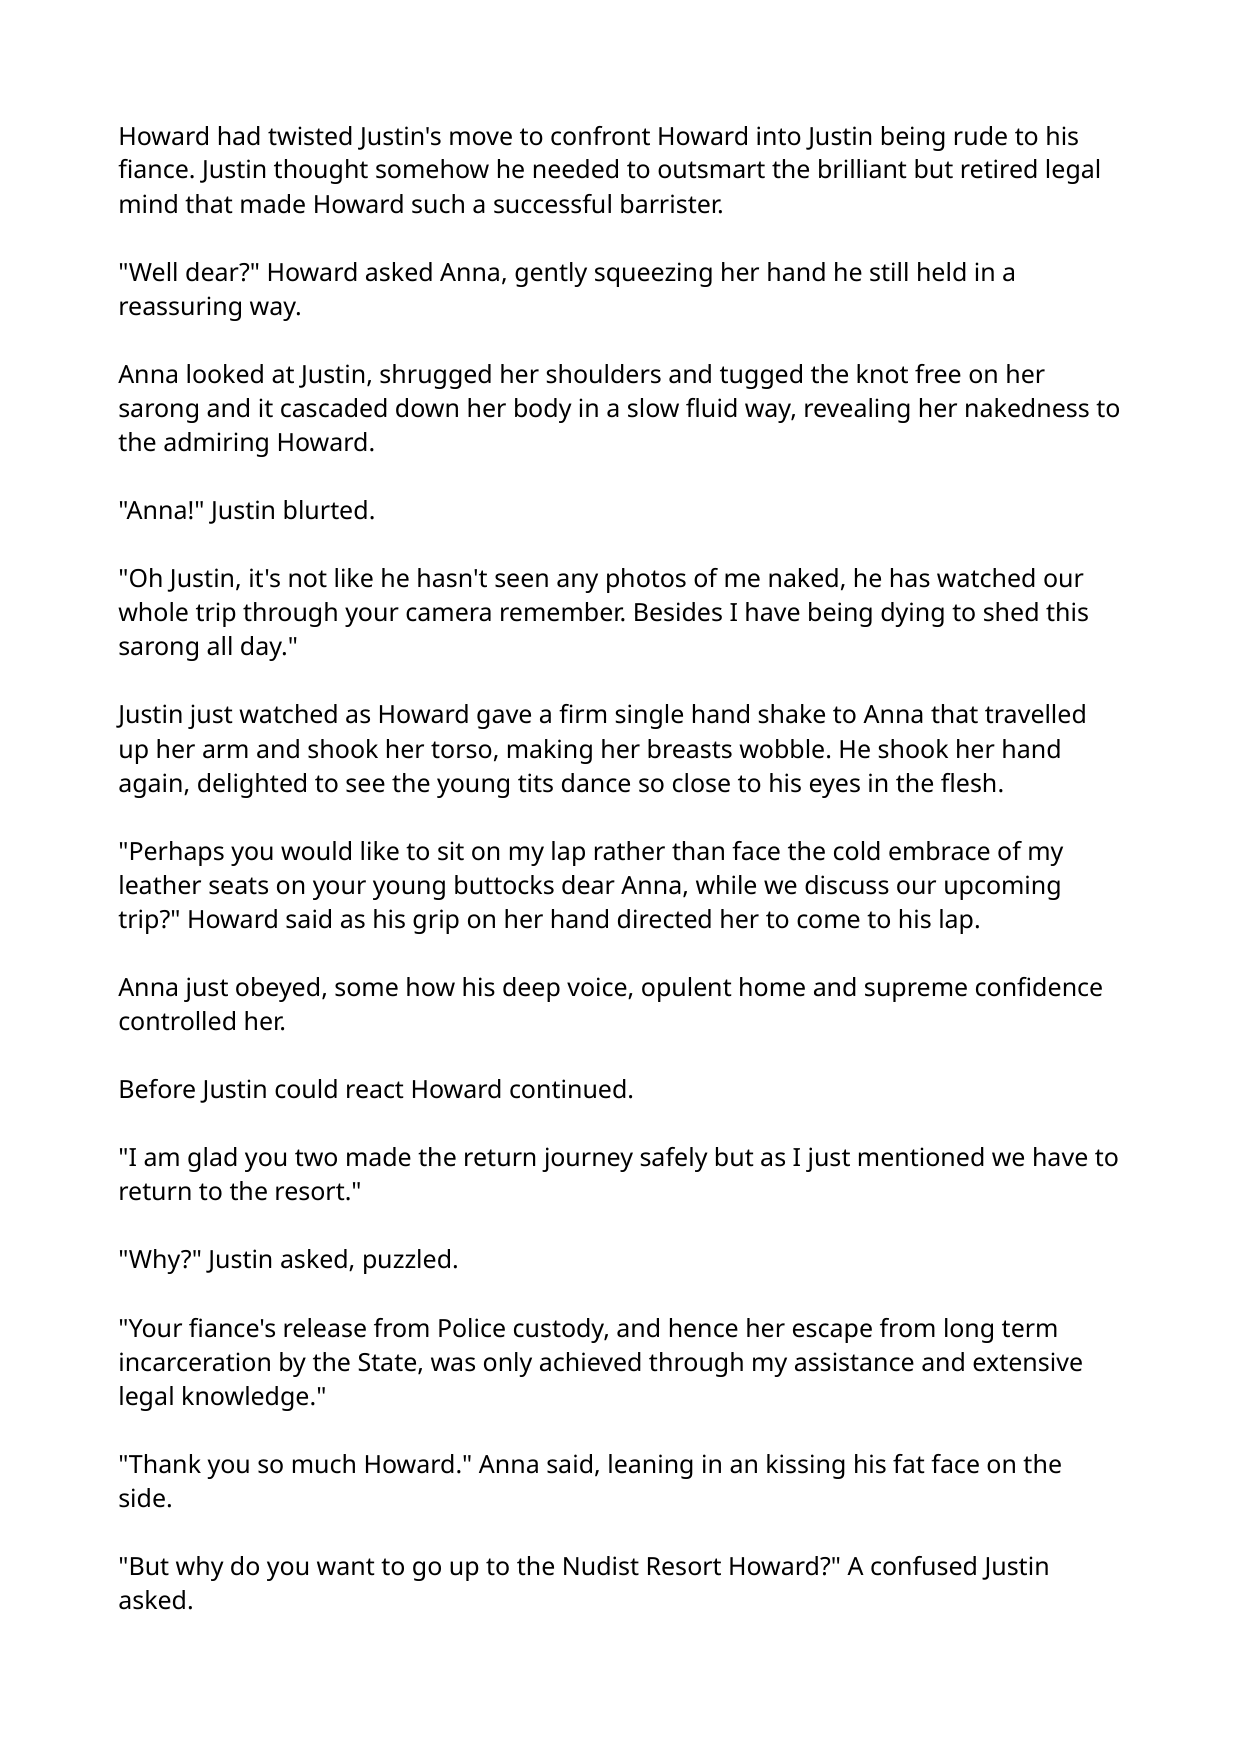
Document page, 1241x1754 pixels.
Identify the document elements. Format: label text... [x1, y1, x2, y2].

text "Thank you so much Howard." Anna said, leaning in an kissing his fat face on the side. [118, 1447, 1122, 1515]
text "But why do you want to go up to the Nudist Resort Howard?" A confused Justin asked. [118, 1549, 1122, 1617]
text "Why?" Justin asked, puzzled. [118, 1242, 1122, 1276]
text Before Justin could react Howard continued. [118, 1072, 1122, 1106]
text "Anna!" Justin blurted. [118, 493, 1122, 527]
text "Well dear?" Howard asked Anna, gently squeezing her hand he still held in a reassuring way. [118, 254, 1122, 322]
text "I am glad you two made the return journey safely but as I just mentioned we have to return to the resort." [118, 1140, 1122, 1208]
text Anna just obeyed, some how his deep voice, opulent home and supreme confidence controlled her. [118, 970, 1122, 1038]
text "Oh Justin, it's not like he hasn't seen any photos of me naked, he has watched our whole trip through your camera remember. Besides I have being dying to shed this sarong all day." [118, 561, 1122, 663]
text "Perhaps you would like to sit on my lap rather than face the cold embrace of my leather seats on your young buttocks dear Anna, while we discuss our upcoming trip?" Howard said as his grip on her hand directed her to come to his lap. [118, 833, 1122, 936]
text Justin just watched as Howard gave a firm single hand shake to Anna that travelled up her arm and shook her torso, making her breasts wobble. He shook her hand again, delighted to see the young tits dance so close to his eyes in the flesh. [118, 697, 1122, 799]
text Anna looked at Justin, shrugged her shoulders and tugged the knot free on her sarong and it cascaded down her body in a slow fluid way, revealing her nakedness to the admiring Howard. [118, 357, 1122, 459]
text Howard had twisted Justin's move to confront Howard into Justin being rude to his fiance. Justin thought somehow he needed to outsmart the brilliant but retired legal mind that made Howard such a successful barrister. [118, 118, 1122, 220]
text "Your fiance's release from Police custody, and hence her escape from long term incarceration by the State, was only achieved through my assistance and extensive legal knowledge." [118, 1310, 1122, 1412]
